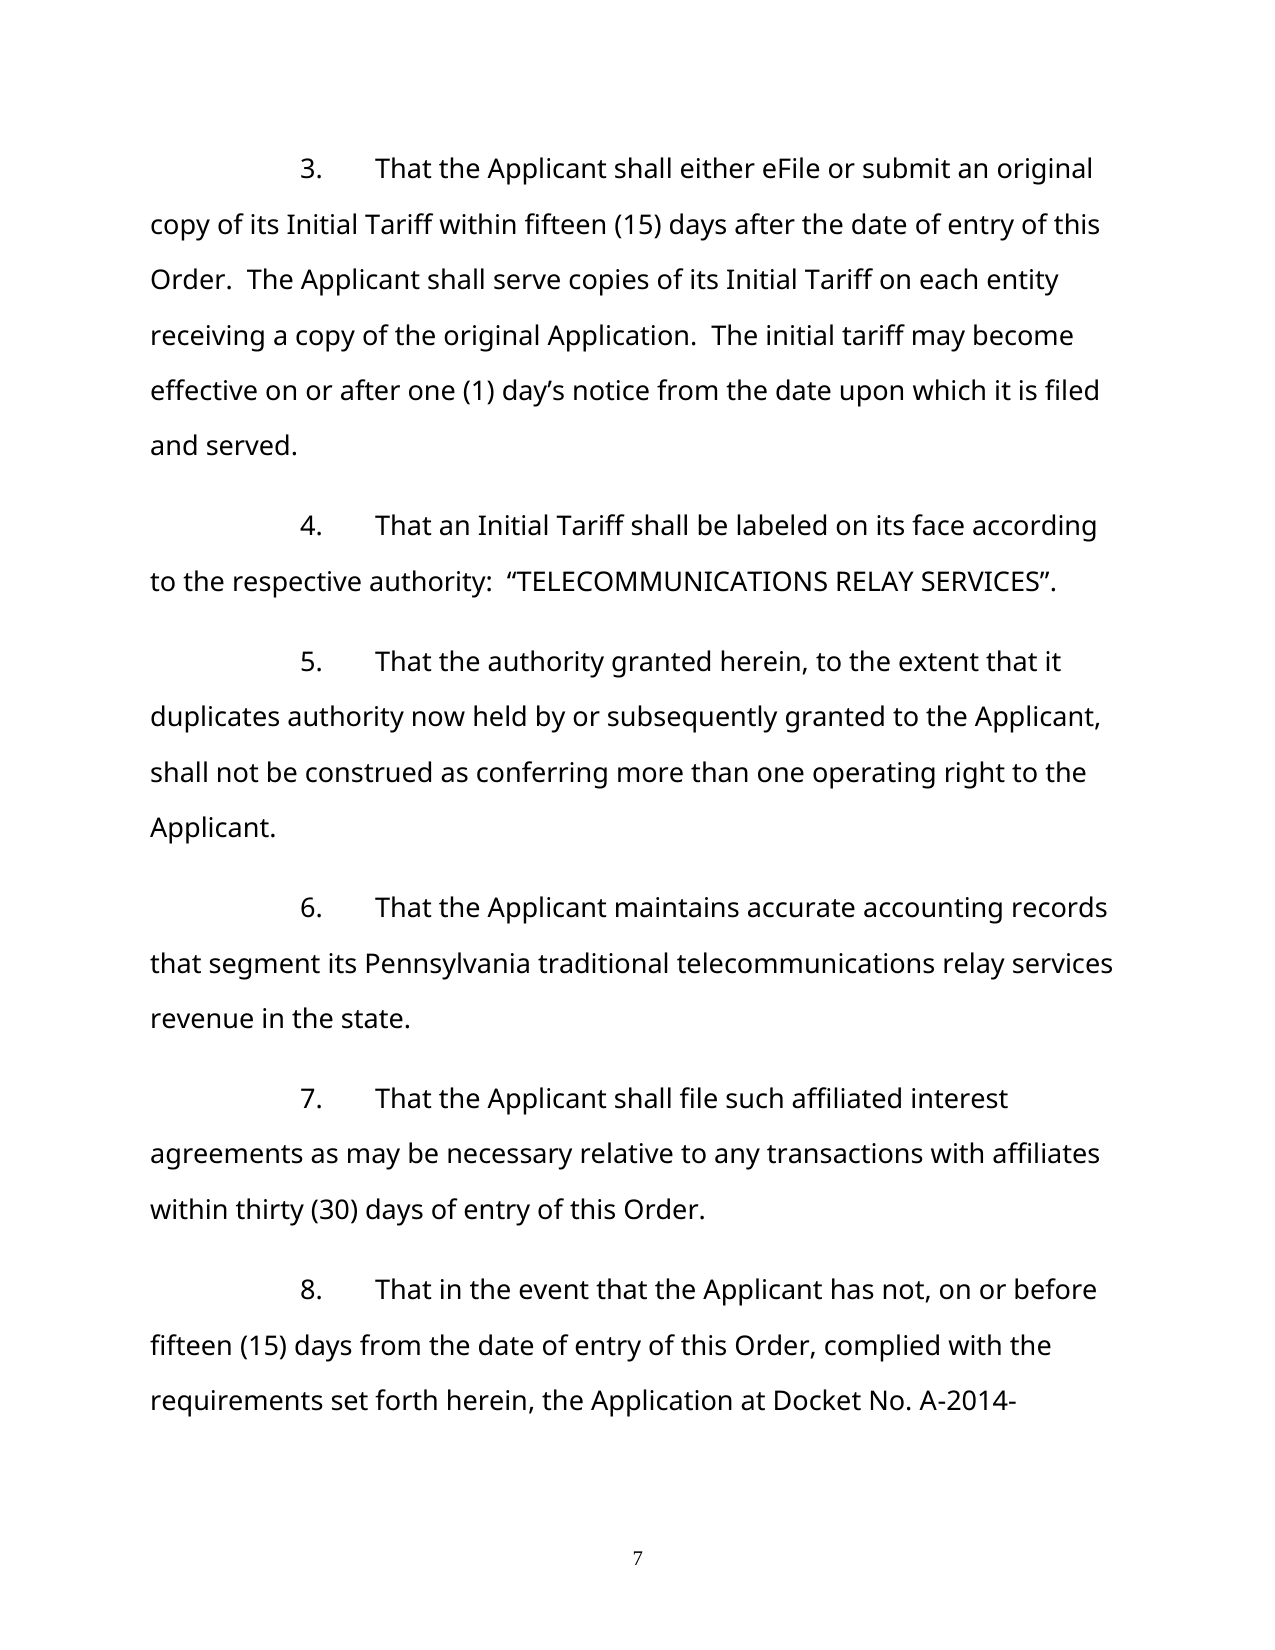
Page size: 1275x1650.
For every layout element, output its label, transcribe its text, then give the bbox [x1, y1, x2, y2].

list That the Applicant shall either eFile or submit an original copy of its Initial Tariff within fifteen (15) days after the date of entry of this Order. The Applicant shall serve copies of its Initial Tariff on each entity receiving a copy of the original Application. The initial tariff may become effective on or after one (1) day’s notice from the date upon which it is filed and served. [150, 150, 1125, 463]
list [150, 1271, 1125, 1418]
list That the Applicant maintains accurate accounting records that segment its Pennsylvania traditional telecommunications relay services revenue in the state. [150, 889, 1125, 1036]
list That the Applicant shall file such affiliated interest agreements as may be necessary relative to any transactions with affiliates within thirty (30) days of entry of this Order. [150, 1080, 1125, 1227]
list That the authority granted herein, to the extent that it duplicates authority now held by or subsequently granted to the Applicant, shall not be construed as conferring more than one operating right to the Applicant. [150, 642, 1125, 845]
list That an Initial Tariff shall be labeled on its face according to the respective authority: “TELECOMMUNICATIONS RELAY SERVICES”. [150, 507, 1125, 599]
